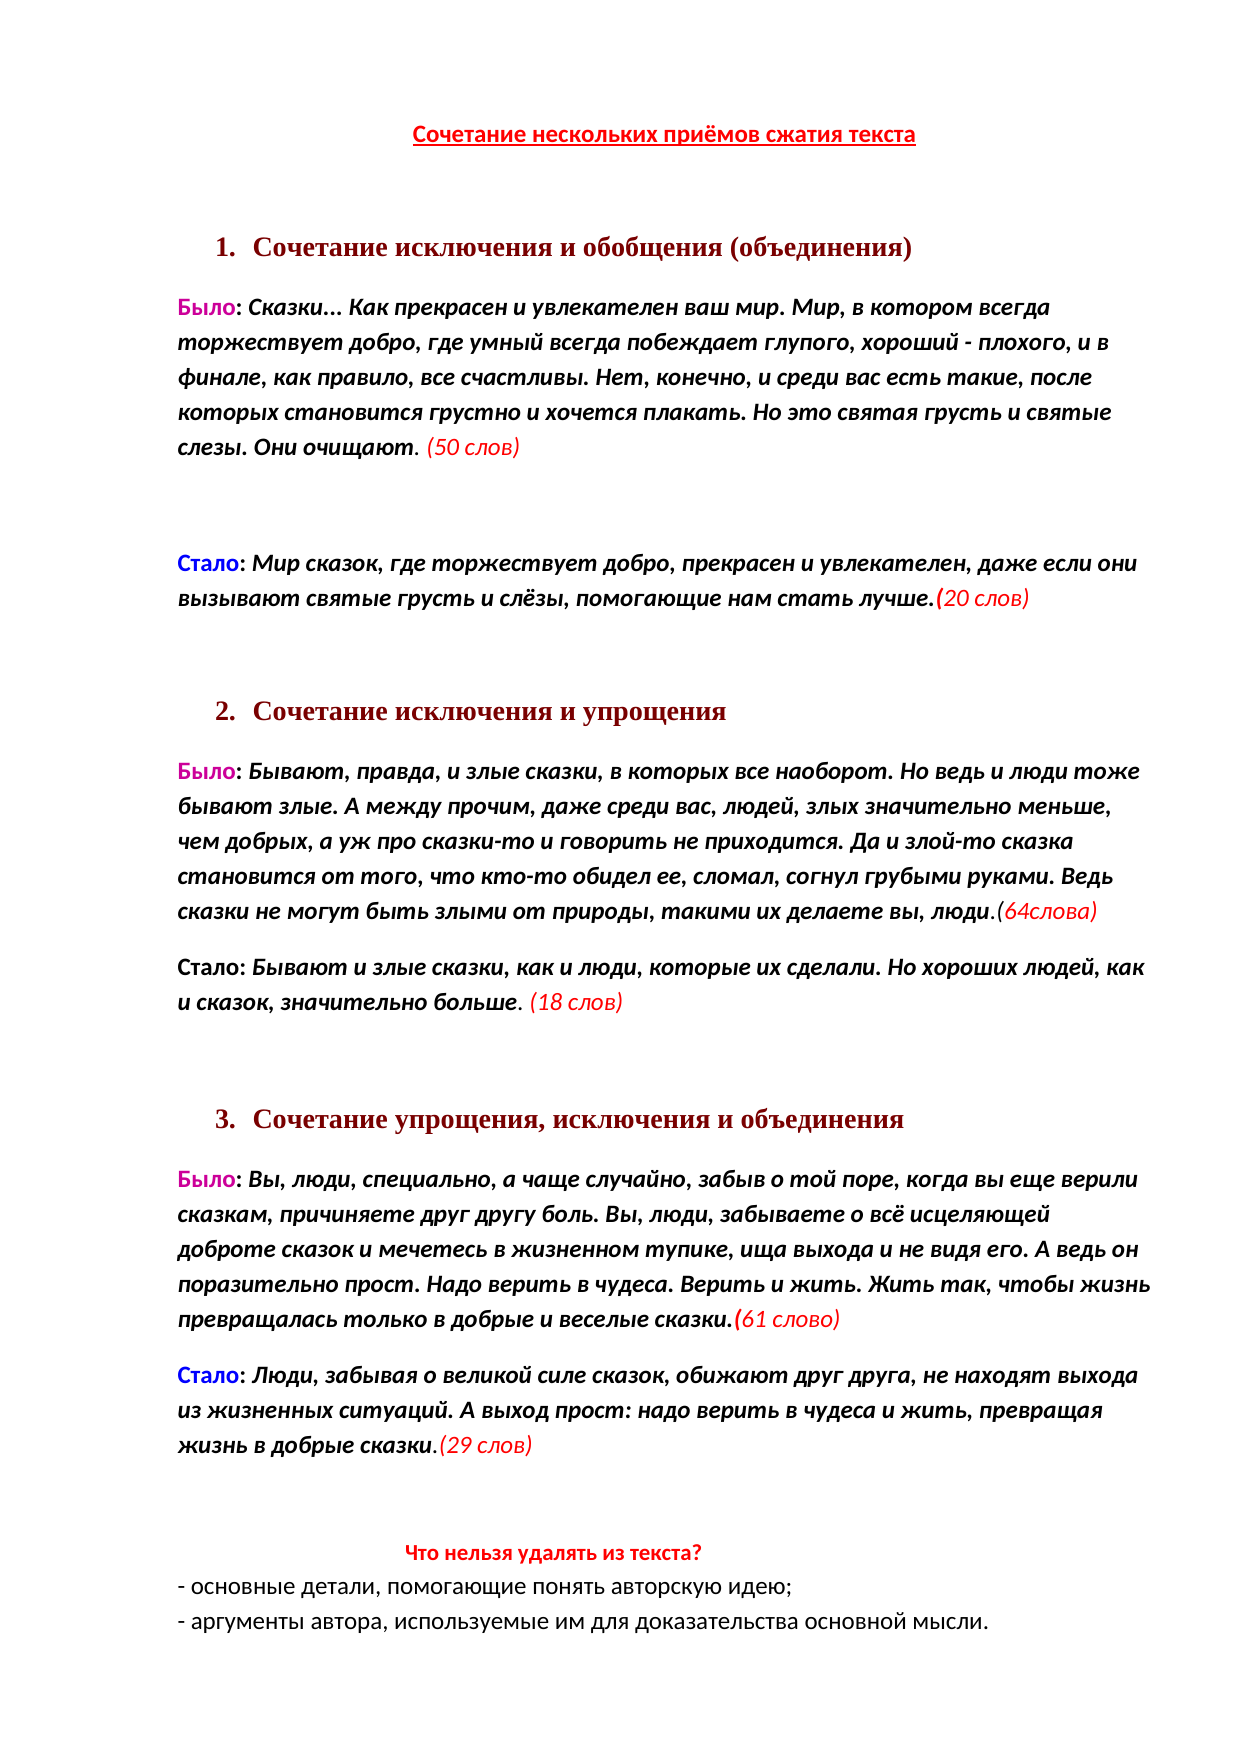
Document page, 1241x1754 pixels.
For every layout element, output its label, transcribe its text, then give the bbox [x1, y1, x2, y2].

text Было: Сказки... Как прекрасен и увлекателен ваш мир. Мир, в котором всегда торжествует добро, где умный всегда побеждает глупого, хороший - плохого, и в финале, как правило, все счастливы. Нет, конечно, и среди вас есть такие, после которых становится грустно и хочется плакать. Но это святая грусть и святые слезы. Они очищают. (50 слов) [177, 291, 1152, 461]
text Стало: Люди, забывая о великой силе сказок, обижают друг друга, не находят выхода из жизненных ситуаций. А выход прост: надо верить в чудеса и жить, превращая жизнь в добрые сказки.(29 слов) [177, 1359, 1152, 1459]
list Сочетание исключения и обобщения (объединения) [215, 230, 1152, 262]
list Сочетание исключения и упрощения [215, 694, 1152, 726]
text Сочетание нескольких приёмов сжатия текста [177, 118, 1152, 149]
text Было: Вы, люди, специально, а чаще случайно, забыв о той поре, когда вы еще верили сказкам, причиняете друг другу боль. Вы, люди, забываете о всё исцеляющей доброте сказок и мечетесь в жизненном тупике, ища выхода и не видя его. А ведь он поразительно прост. Надо верить в чудеса. Верить и жить. Жить так, чтобы жизнь превращалась только в добрые и веселые сказки.(61 слово) [177, 1163, 1152, 1333]
text Что нельзя удалять из текста? - основные детали, помогающие понять авторскую идею; - аргументы автора, используемые им для доказательства основной мысли. [177, 1538, 1152, 1636]
list Сочетание упрощения, исключения и объединения [215, 1102, 1152, 1134]
text Стало: Бывают и злые сказки, как и люди, которые их сделали. Но хороших людей, как и сказок, значительно больше. (18 слов) [177, 951, 1152, 1016]
text Стало: Мир сказок, где торжествует добро, прекрасен и увлекателен, даже если они вызывают святые грусть и слёзы, помогающие нам стать лучше.(20 слов) [177, 547, 1152, 613]
text Было: Бывают, правда, и злые сказки, в которых все наоборот. Но ведь и люди тоже бывают злые. А между прочим, даже среди вас, людей, злых значительно меньше, чем добрых, а уж про сказки-то и говорить не приходится. Да и злой-то сказка становится от того, что кто-то обидел ее, сломал, согнул грубыми руками. Ведь сказки не могут быть злыми от природы, такими их делаете вы, люди.(64слова) [177, 755, 1152, 925]
